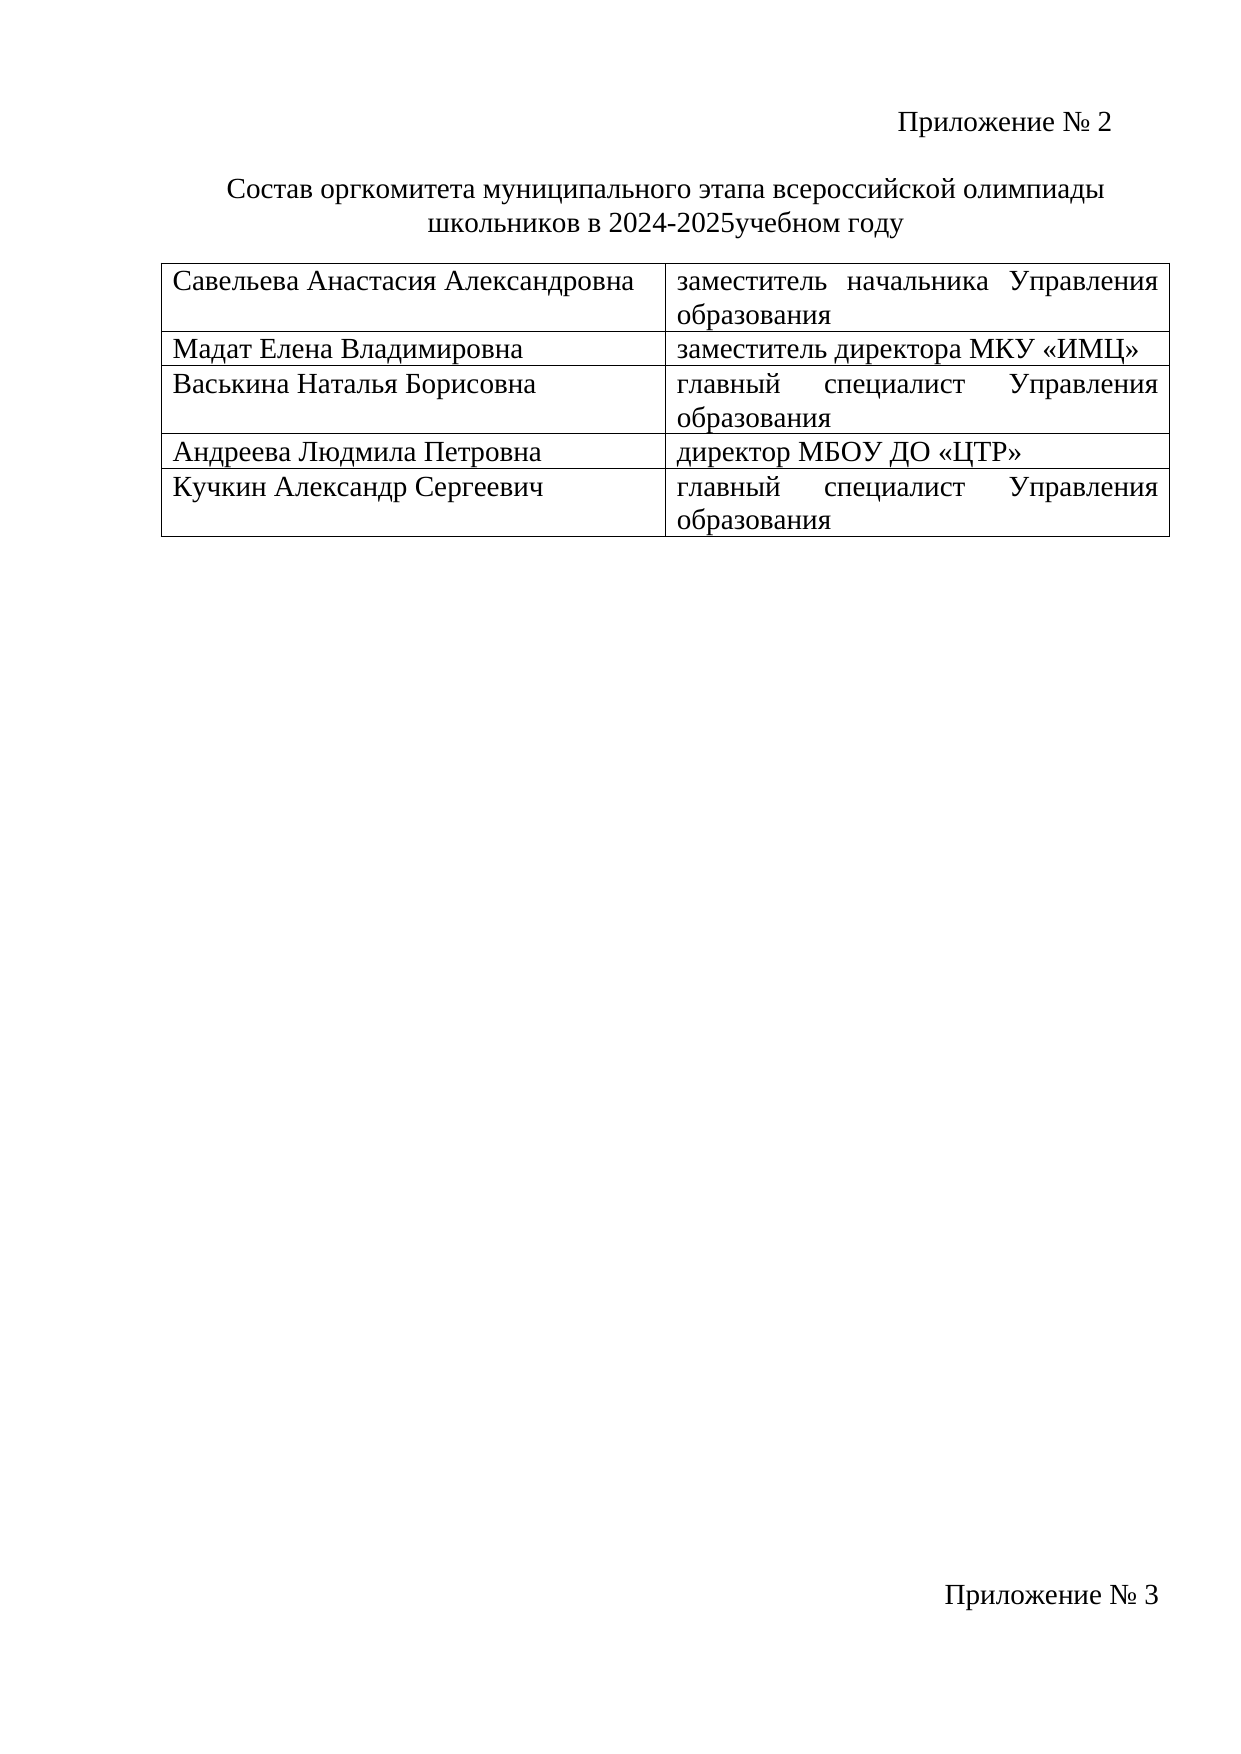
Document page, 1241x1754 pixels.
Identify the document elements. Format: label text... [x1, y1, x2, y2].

table_header Савельева Анастасия Александровна [162, 264, 665, 331]
table_cell главный специалист Управления образования [666, 469, 1169, 536]
text Состав оргкомитета муниципального этапа всероссийской олимпиады школьников в 2024-2025учебном году [172, 171, 1159, 238]
text Приложение № 2 [172, 104, 1159, 138]
table_cell главный специалист Управления образования [666, 366, 1169, 433]
text Приложение № 3 [172, 1577, 1159, 1610]
table_cell Кучкин Александр Сергеевич [162, 469, 665, 536]
table_cell заместитель директора МКУ «ИМЦ» [666, 332, 1169, 365]
table_cell директор МБОУ ДО «ЦТР» [666, 434, 1169, 468]
table_header заместитель начальника Управления образования [666, 264, 1169, 331]
table_cell Андреева Людмила Петровна [162, 434, 665, 468]
table_cell Васькина Наталья Борисовна [162, 366, 665, 433]
table_cell Мадат Елена Владимировна [162, 332, 665, 365]
